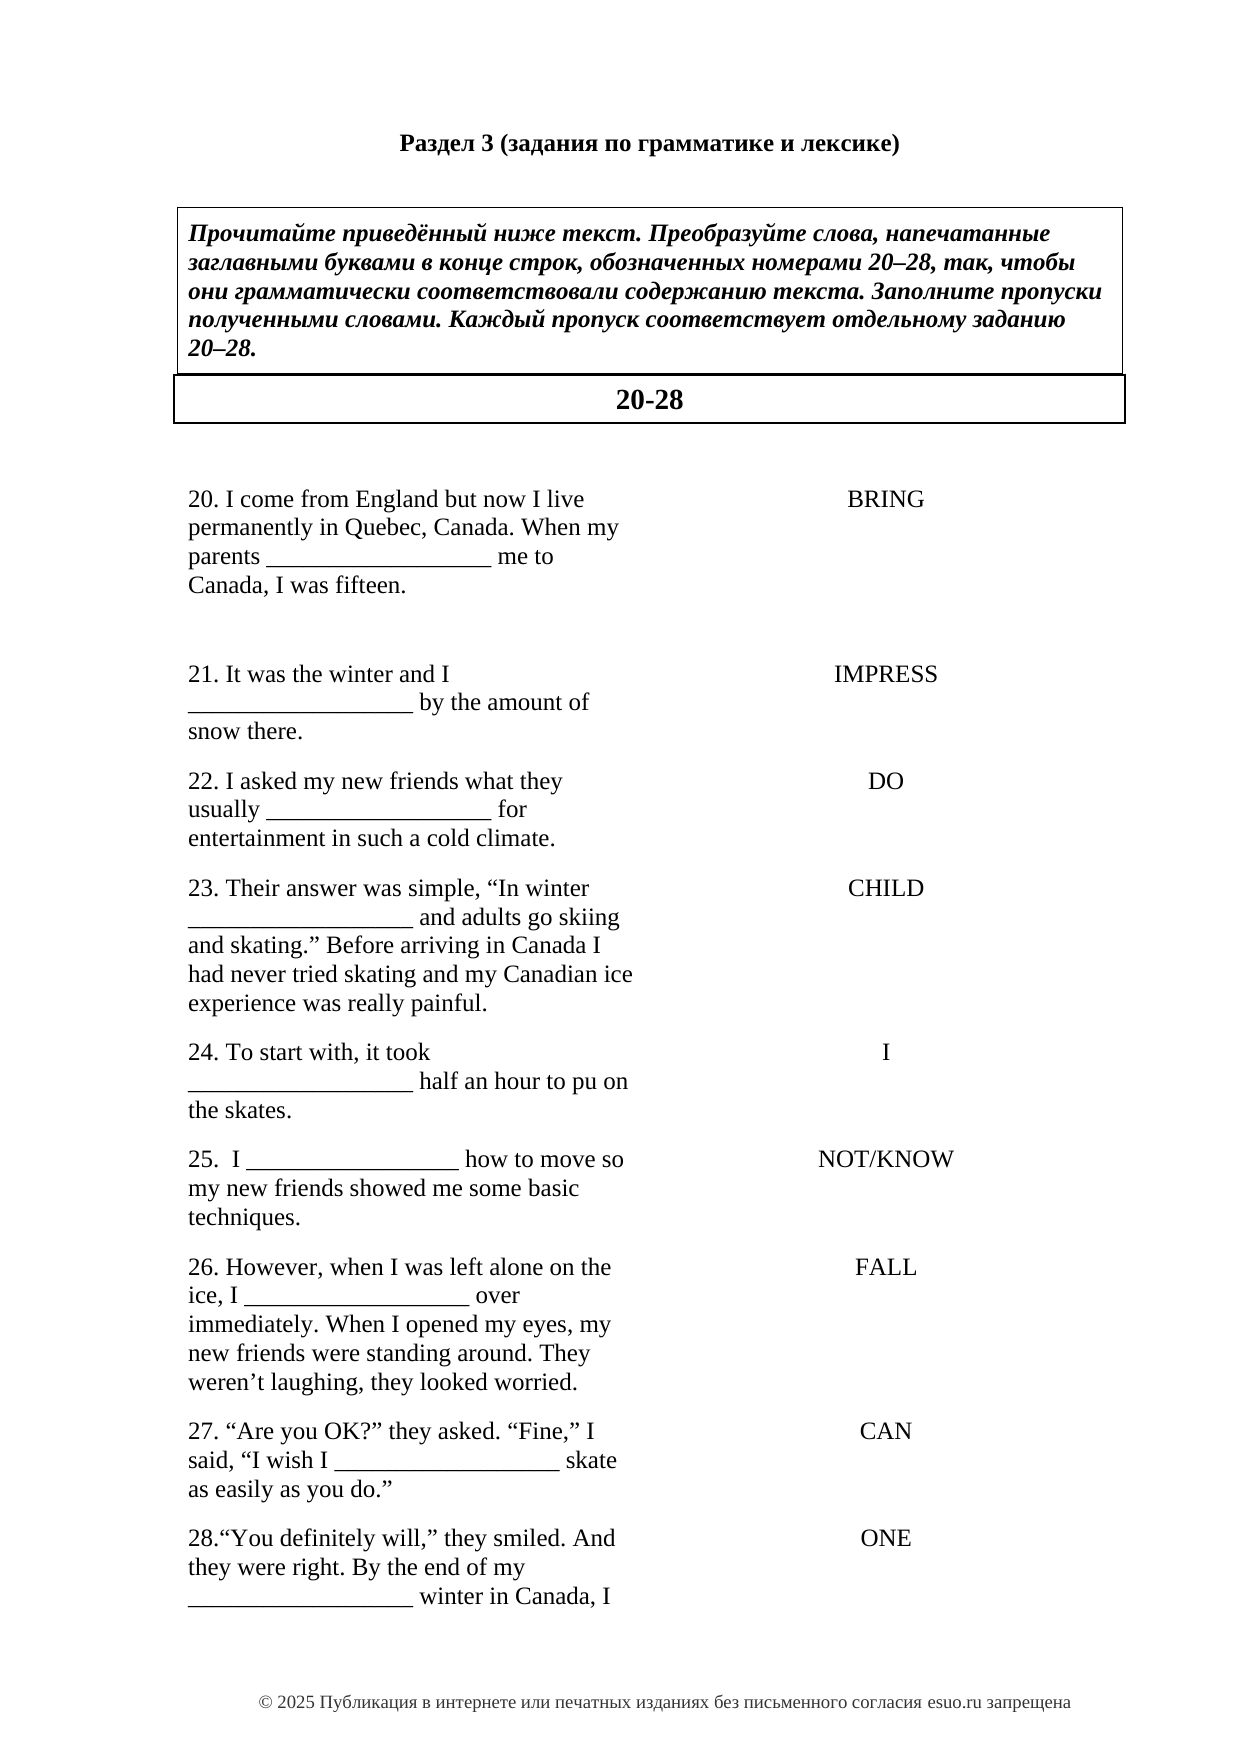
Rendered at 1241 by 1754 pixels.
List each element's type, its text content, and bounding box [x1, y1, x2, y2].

table_cell 26. However, when I was left alone on the ice, I __________________ over immediately. When I opened my eyes, my new friends were standing around. They weren’t laughing, they looked worried. [177, 1241, 650, 1406]
table_cell CHILD [650, 863, 1122, 1027]
table_cell I [650, 1027, 1122, 1134]
subtitle 20-28 [175, 376, 1124, 422]
table_header BRING [650, 473, 1122, 648]
table_cell ONE [650, 1513, 1122, 1609]
table_header 20. I come from England but now I live permanently in Quebec, Canada. When my parents __________________ me to Canada, I was fifteen. [177, 473, 650, 648]
table_cell NOT/KNOW [650, 1134, 1122, 1241]
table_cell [177, 1513, 650, 1609]
table_cell 25. I _________________ how to move so my new friends showed me some basic techniques. [177, 1134, 650, 1241]
table_header Прочитайте приведённый ниже текст. Преобразуйте слова, напечатанные заглавными буквами в конце строк, обозначенных номерами 20–28, так, чтобы они грамматически соответствовали содержанию текста. Заполните пропуски полученными словами. Каждый пропуск соответствует отдельному заданию 20–28. [178, 208, 1122, 372]
table_cell CAN [650, 1406, 1122, 1513]
table_cell 23. Their answer was simple, “In winter __________________ and adults go skiing and skating.” Before arriving in Canada I had never tried skating and my Canadian ice experience was really painful. [177, 863, 650, 1027]
table_cell 27. “Are you OK?” they asked. “Fine,” I said, “I wish I __________________ skate as easily as you do.” [177, 1406, 650, 1513]
table_cell DO [650, 755, 1122, 862]
table_cell IMPRESS [650, 648, 1122, 755]
text Раздел 3 (задания по грамматике и лексике) [177, 128, 1122, 157]
table_cell FALL [650, 1241, 1122, 1406]
table_cell 22. I asked my new friends what they usually __________________ for entertainment in such a cold climate. [177, 755, 650, 862]
table_cell 21. It was the winter and I __________________ by the amount of snow there. [177, 648, 650, 755]
table_cell 24. To start with, it took __________________ half an hour to pu on the skates. [177, 1027, 650, 1134]
